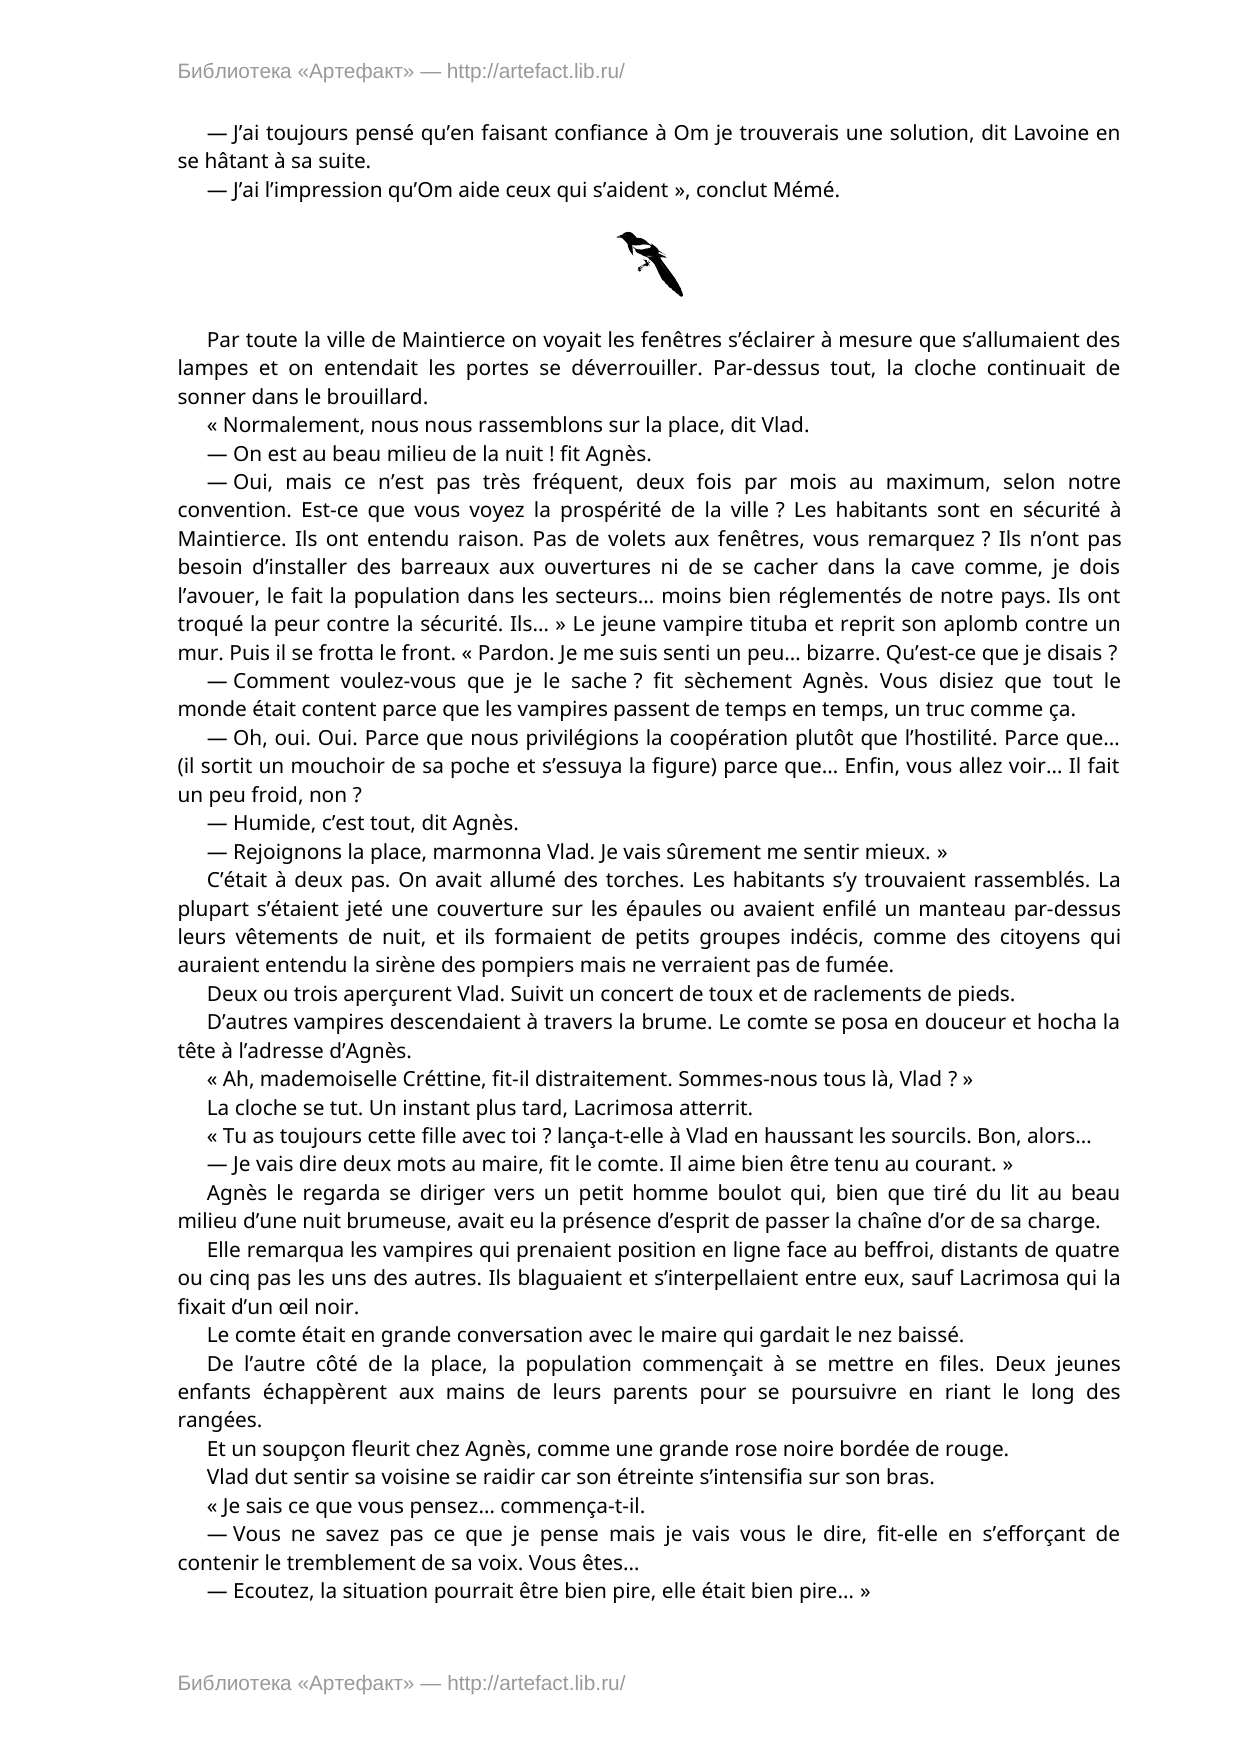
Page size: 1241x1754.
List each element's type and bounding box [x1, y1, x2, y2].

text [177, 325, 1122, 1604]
picture [616, 231, 683, 297]
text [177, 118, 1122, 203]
